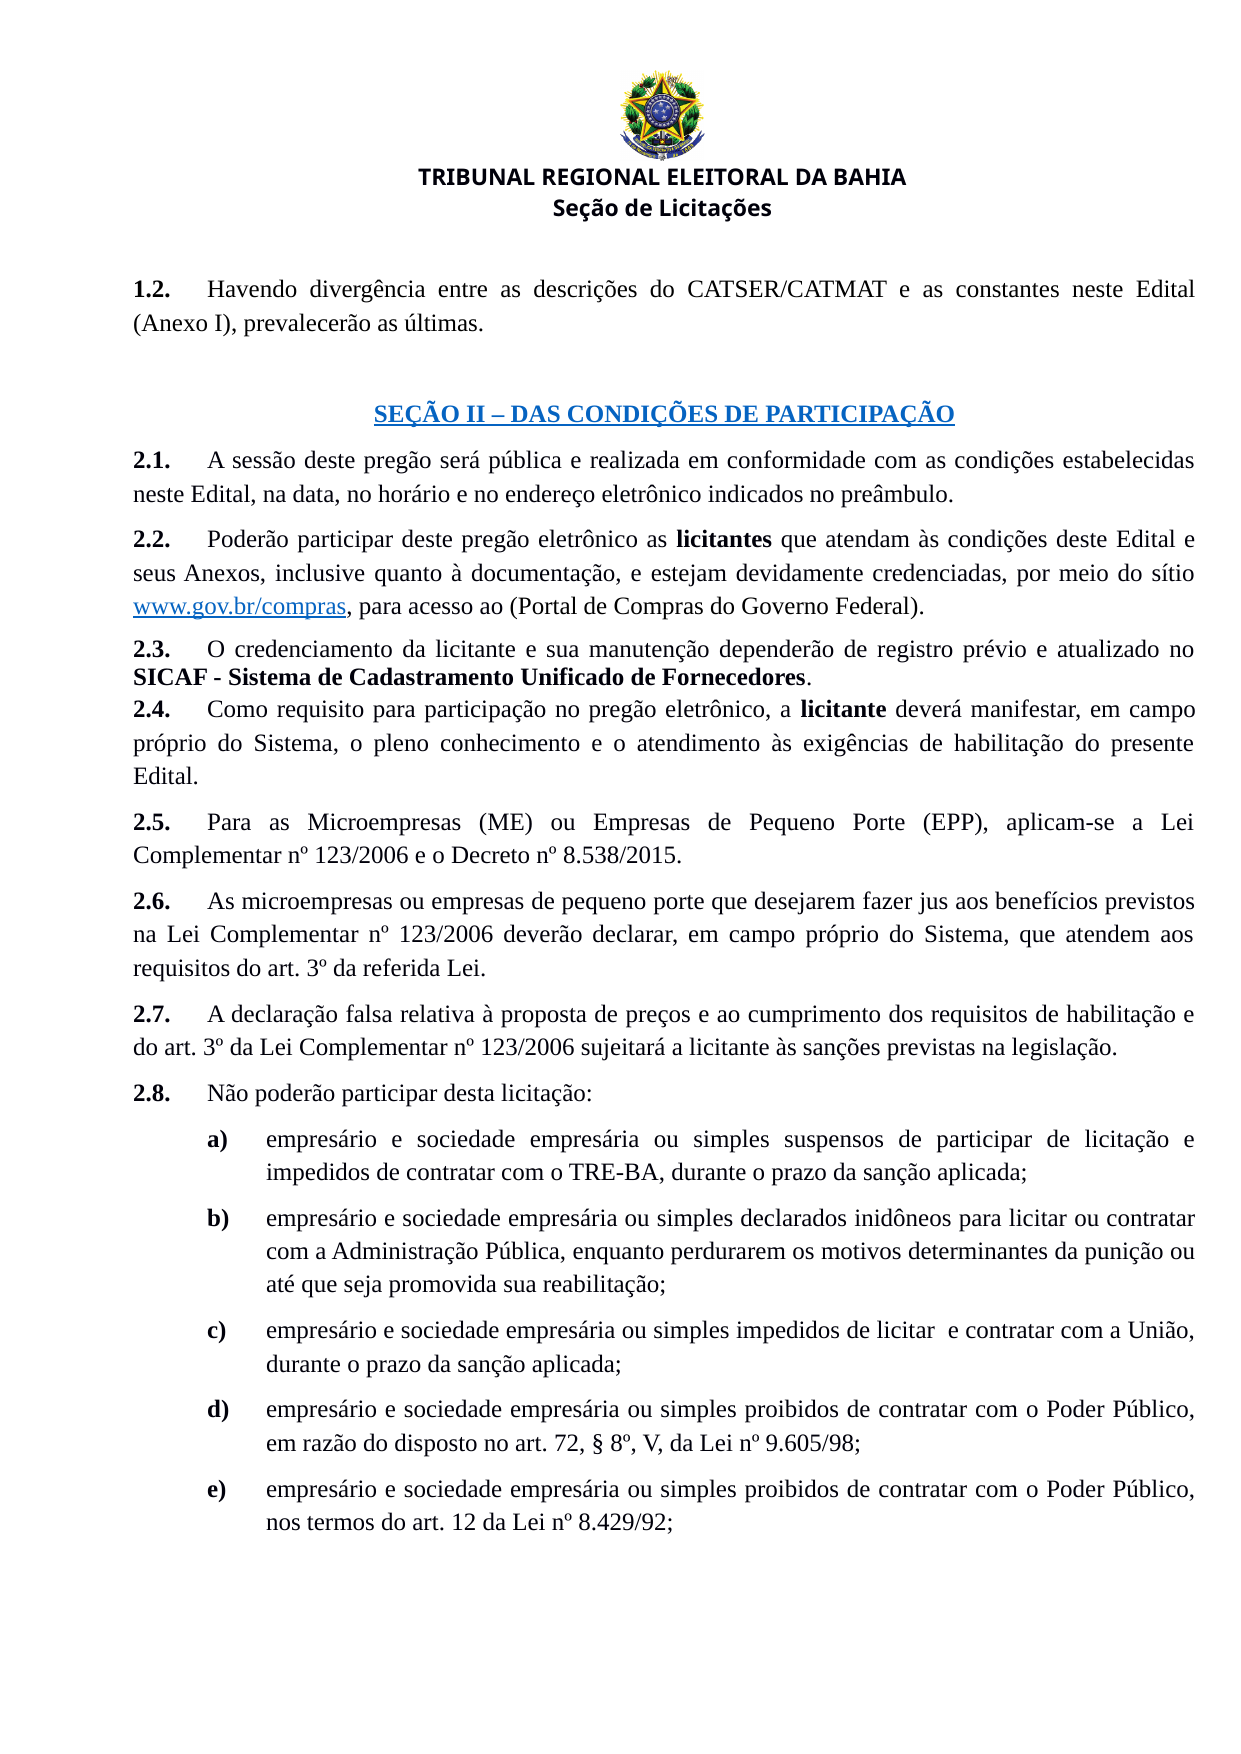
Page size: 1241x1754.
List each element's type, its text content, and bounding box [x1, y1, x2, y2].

text SEÇÃO II – DAS CONDIÇÕES DE PARTICIPAÇÃO [133, 396, 1196, 429]
text 2.3. O credenciamento da licitante e sua manutenção dependerão de registro prévio e atualizado no SICAF - Sistema de Cadastramento Unificado de Fornecedores. [133, 634, 1196, 691]
list empresário e sociedade empresária ou simples proibidos de contratar com o Poder Público, nos termos do art. 12 da Lei nº 8.429/92; [207, 1470, 1196, 1537]
list empresário e sociedade empresária ou simples proibidos de contratar com o Poder Público, em razão do disposto no art. 72, § 8º, V, da Lei nº 9.605/98; [207, 1391, 1196, 1458]
list empresário e sociedade empresária ou simples suspensos de participar de licitação e impedidos de contratar com o TRE-BA, durante o prazo da sanção aplicada; [207, 1120, 1196, 1187]
text 2.7. A declaração falsa relativa à proposta de preços e ao cumprimento dos requisitos de habilitação e do art. 3º da Lei Complementar nº 123/2006 sujeitará a licitante às sanções previstas na legislação. [133, 995, 1196, 1062]
text 2.4. Como requisito para participação no pregão eletrônico, a licitante deverá manifestar, em campo próprio do Sistema, o pleno conhecimento e o atendimento às exigências de habilitação do presente Edital. [133, 691, 1196, 791]
text 2.8. Não poderão participar desta licitação: [133, 1074, 1196, 1108]
list empresário e sociedade empresária ou simples impedidos de licitar e contratar com a União, durante o prazo da sanção aplicada; [207, 1312, 1196, 1379]
text 1.2. Havendo divergência entre as descrições do CATSER/CATMAT e as constantes neste Edital (Anexo I), prevalecerão as últimas. [133, 271, 1196, 338]
text 2.1. A sessão deste pregão será pública e realizada em conformidade com as condições estabelecidas neste Edital, na data, no horário e no endereço eletrônico indicados no preâmbulo. [133, 442, 1196, 509]
text 2.6. As microempresas ou empresas de pequeno porte que desejarem fazer jus aos benefícios previstos na Lei Complementar nº 123/2006 deverão declarar, em campo próprio do Sistema, que atendem aos requisitos do art. 3º da referida Lei. [133, 883, 1196, 983]
text 2.2. Poderão participar deste pregão eletrônico as licitantes que atendam às condições deste Edital e seus Anexos, inclusive quanto à documentação, e estejam devidamente credenciadas, por meio do sítio www.gov.br/compras, para acesso ao (Portal de Compras do Governo Federal). [133, 521, 1196, 621]
text 2.5. Para as Microempresas (ME) ou Empresas de Pequeno Porte (EPP), aplicam-se a Lei Complementar nº 123/2006 e o Decreto nº 8.538/2015. [133, 804, 1196, 870]
list empresário e sociedade empresária ou simples declarados inidôneos para licitar ou contratar com a Administração Pública, enquanto perdurarem os motivos determinantes da punição ou até que seja promovida sua reabilitação; [207, 1199, 1196, 1299]
